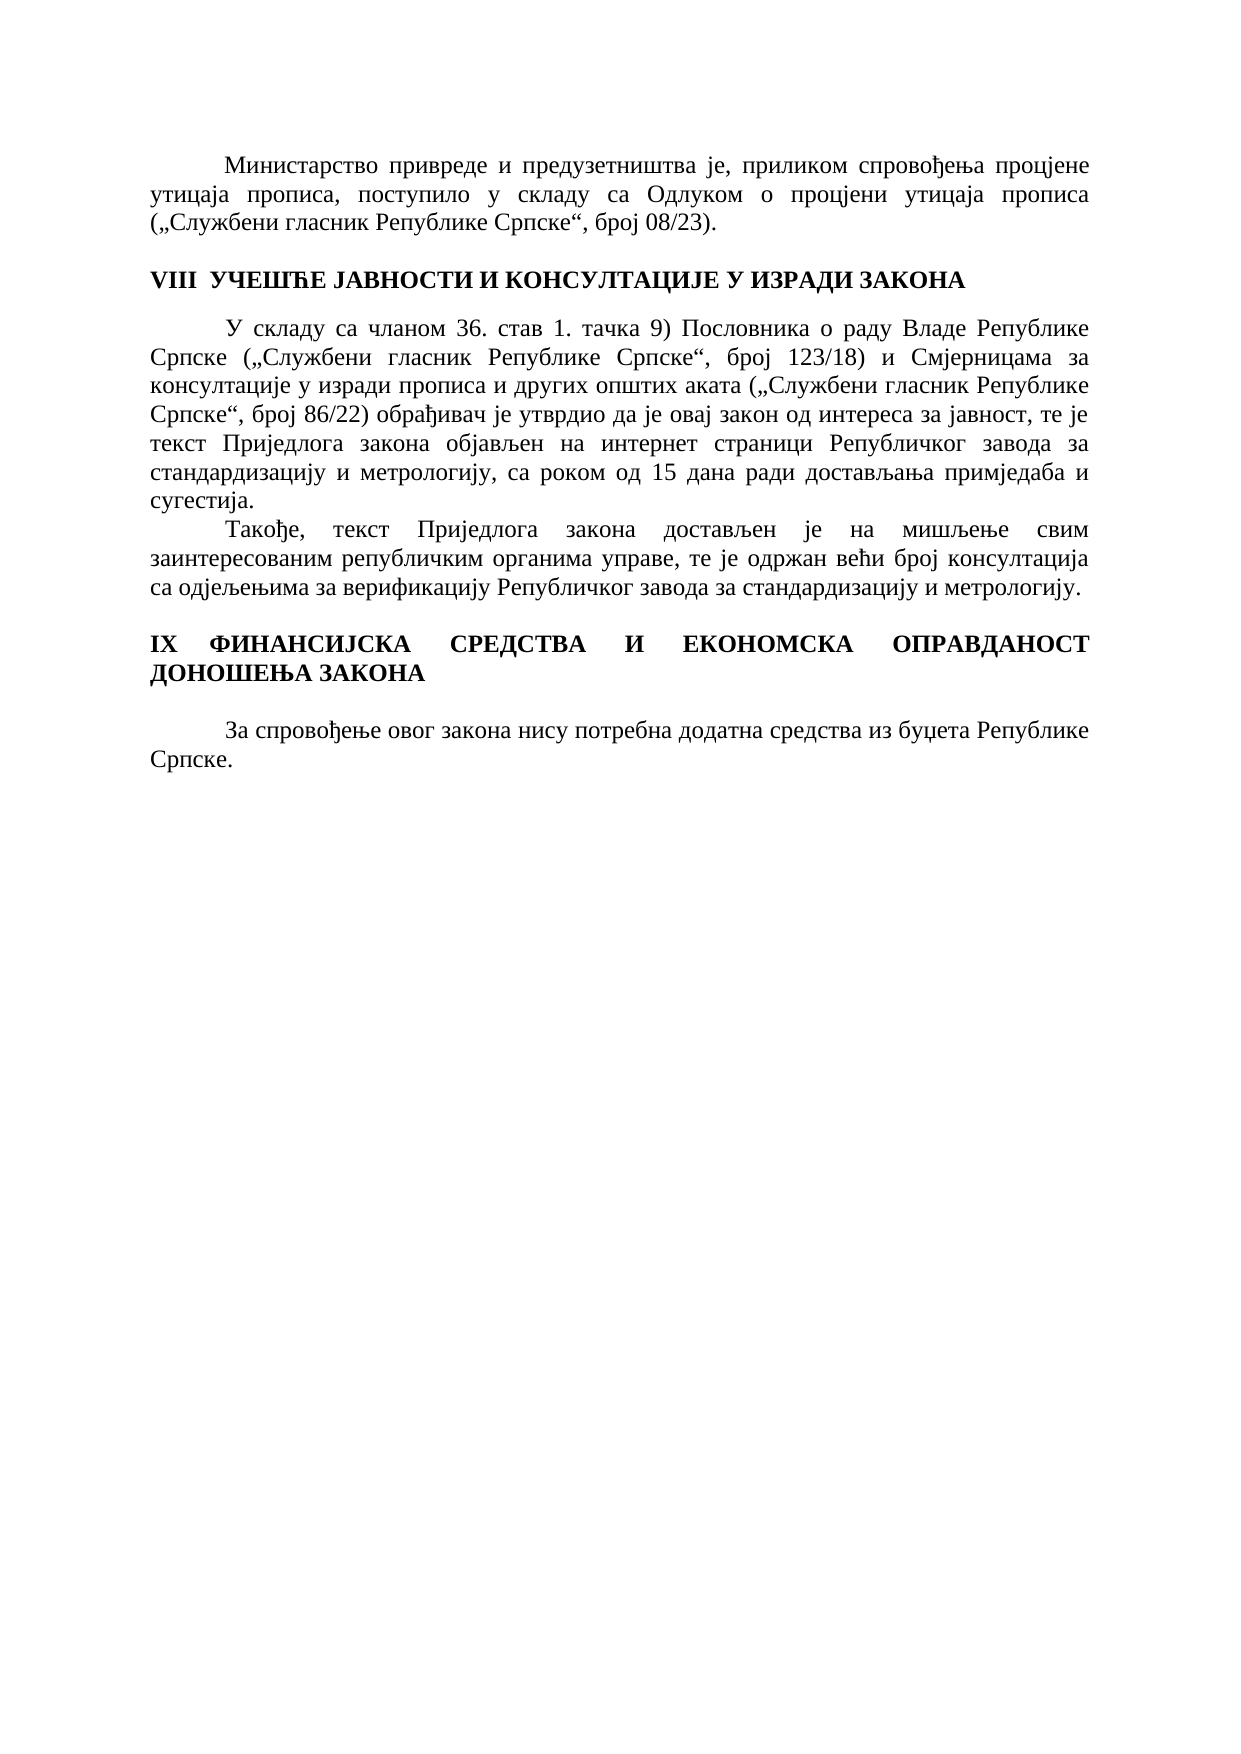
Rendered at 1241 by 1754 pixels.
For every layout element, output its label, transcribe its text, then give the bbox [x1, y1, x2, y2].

text VIII УЧЕШЋЕ ЈАВНОСТИ И КОНСУЛТАЦИЈЕ У ИЗРАДИ ЗАКОНА [150, 265, 1090, 294]
text Министарство привреде и предузетништва је, приликом спровођења процјене утицаја прописа, поступило у складу са Одлуком о процјени утицаја прописа („Службени гласник Републике Српске“, број 08/23). [150, 150, 1090, 236]
text Такође, текст Приједлога закона достављен је на мишљење свим заинтересованим републичким органима управе, те је одржан већи број консултација са одјељењима за верификацију Републичког завода за стандардизацију и метрологију. [150, 514, 1090, 600]
text IX ФИНАНСИЈСКА СРЕДСТВА И ЕКОНОМСКА ОПРАВДАНОСТ ДОНОШЕЊА ЗАКОНА [150, 629, 1090, 687]
text У складу са чланом 36. став 1. тачка 9) Пословника о раду Владе Републике Српске („Службени гласник Републике Српске“, број 123/18) и Смјерницама за консултације у изради прописа и других општих аката („Службени гласник Републике Српске“, број 86/22) обрађивач је утврдио да је овај закон од интереса за јавност, те је текст Приједлога закона објављен на интернет страници Републичког завода за стандардизацију и метрологију, са роком од 15 дана ради достављања примједаба и сугестија. [150, 313, 1090, 514]
text За спровођење овог закона нису потребна додатна средства из буџета Републике Српске. [150, 715, 1090, 773]
